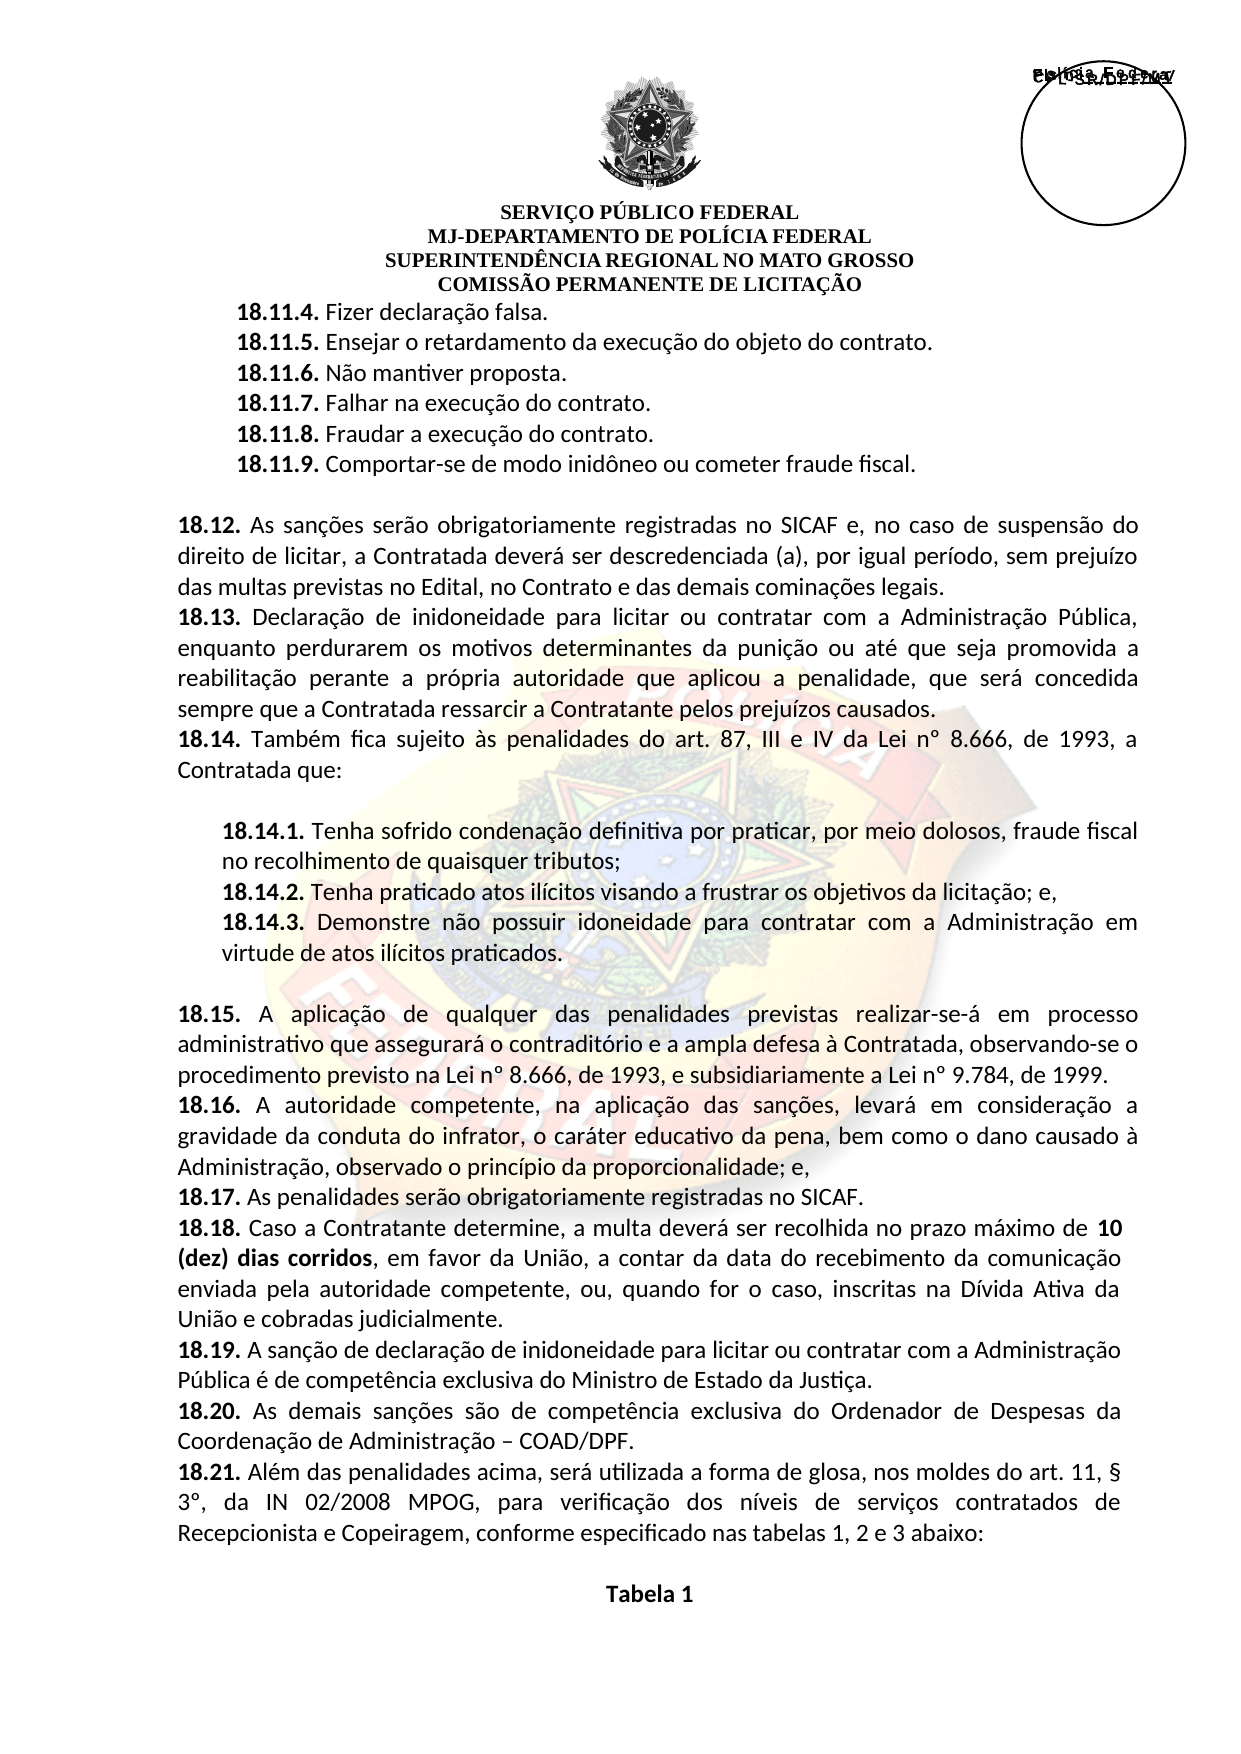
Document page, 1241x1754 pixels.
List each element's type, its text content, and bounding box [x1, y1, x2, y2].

text 18.14.1. Tenha sofrido condenação definitiva por praticar, por meio dolosos, fraude fiscal no recolhimento de quaisquer tributos; [222, 815, 1140, 876]
text 18.11.6. Não mantiver proposta. [236, 357, 1140, 388]
text 18.14.3. Demonstre não possuir idoneidade para contratar com a Administração em virtude de atos ilícitos praticados. [222, 906, 1140, 967]
text 18.13. Declaração de inidoneidade para licitar ou contratar com a Administração Pública, enquanto perdurarem os motivos determinantes da punição ou até que seja promovida a reabilitação perante a própria autoridade que aplicou a penalidade, que será concedida sempre que a Contratada ressarcir a Contratante pelos prejuízos causados. [177, 601, 1140, 723]
text 18.14.2. Tenha praticado atos ilícitos visando a frustrar os objetivos da licitação; e, [222, 876, 1140, 906]
text 18.12. As sanções serão obrigatoriamente registradas no SICAF e, no caso de suspensão do direito de licitar, a Contratada deverá ser descredenciada (a), por igual período, sem prejuízo das multas previstas no Edital, no Contrato e das demais cominações legais. [177, 510, 1140, 601]
text 18.15. A aplicação de qualquer das penalidades previstas realizar-se-á em processo administrativo que assegurará o contraditório e a ampla defesa à Contratada, observando-se o procedimento previsto na Lei nº 8.666, de 1993, e subsidiariamente a Lei nº 9.784, de 1999. [177, 998, 1140, 1089]
text 18.14. Também fica sujeito às penalidades do art. 87, III e IV da Lei nº 8.666, de 1993, a Contratada que: [177, 723, 1140, 784]
text 18.17. As penalidades serão obrigatoriamente registradas no SICAF. [177, 1181, 1140, 1212]
text 18.11.4. Fizer declaração falsa. [236, 296, 1140, 327]
text 18.11.7. Falhar na execução do contrato. [236, 388, 1140, 418]
text 18.16. A autoridade competente, na aplicação das sanções, levará em consideração a gravidade da conduta do infrator, o caráter educativo da pena, bem como o dano causado à Administração, observado o princípio da proporcionalidade; e, [177, 1089, 1140, 1181]
text Tabela 1 [177, 1578, 1122, 1608]
text 18.19. A sanção de declaração de inidoneidade para licitar ou contratar com a Administração Pública é de competência exclusiva do Ministro de Estado da Justiça. [177, 1334, 1122, 1395]
text 18.18. Caso a Contratante determine, a multa deverá ser recolhida no prazo máximo de 10 (dez) dias corridos, em favor da União, a contar da data do recebimento da comunicação enviada pela autoridade competente, ou, quando for o caso, inscritas na Dívida Ativa da União e cobradas judicialmente. [177, 1212, 1122, 1334]
text 18.11.5. Ensejar o retardamento da execução do objeto do contrato. [236, 327, 1140, 357]
text 18.11.9. Comportar-se de modo inidôneo ou cometer fraude fiscal. [236, 449, 1140, 479]
text 18.20. As demais sanções são de competência exclusiva do Ordenador de Despesas da Coordenação de Administração – COAD/DPF. [177, 1395, 1122, 1456]
text 18.11.8. Fraudar a execução do contrato. [236, 418, 1140, 449]
text 18.21. Além das penalidades acima, será utilizada a forma de glosa, nos moldes do art. 11, § 3º, da IN 02/2008 MPOG, para verificação dos níveis de serviços contratados de Recepcionista e Copeiragem, conforme especificado nas tabelas 1, 2 e 3 abaixo: [177, 1456, 1122, 1547]
